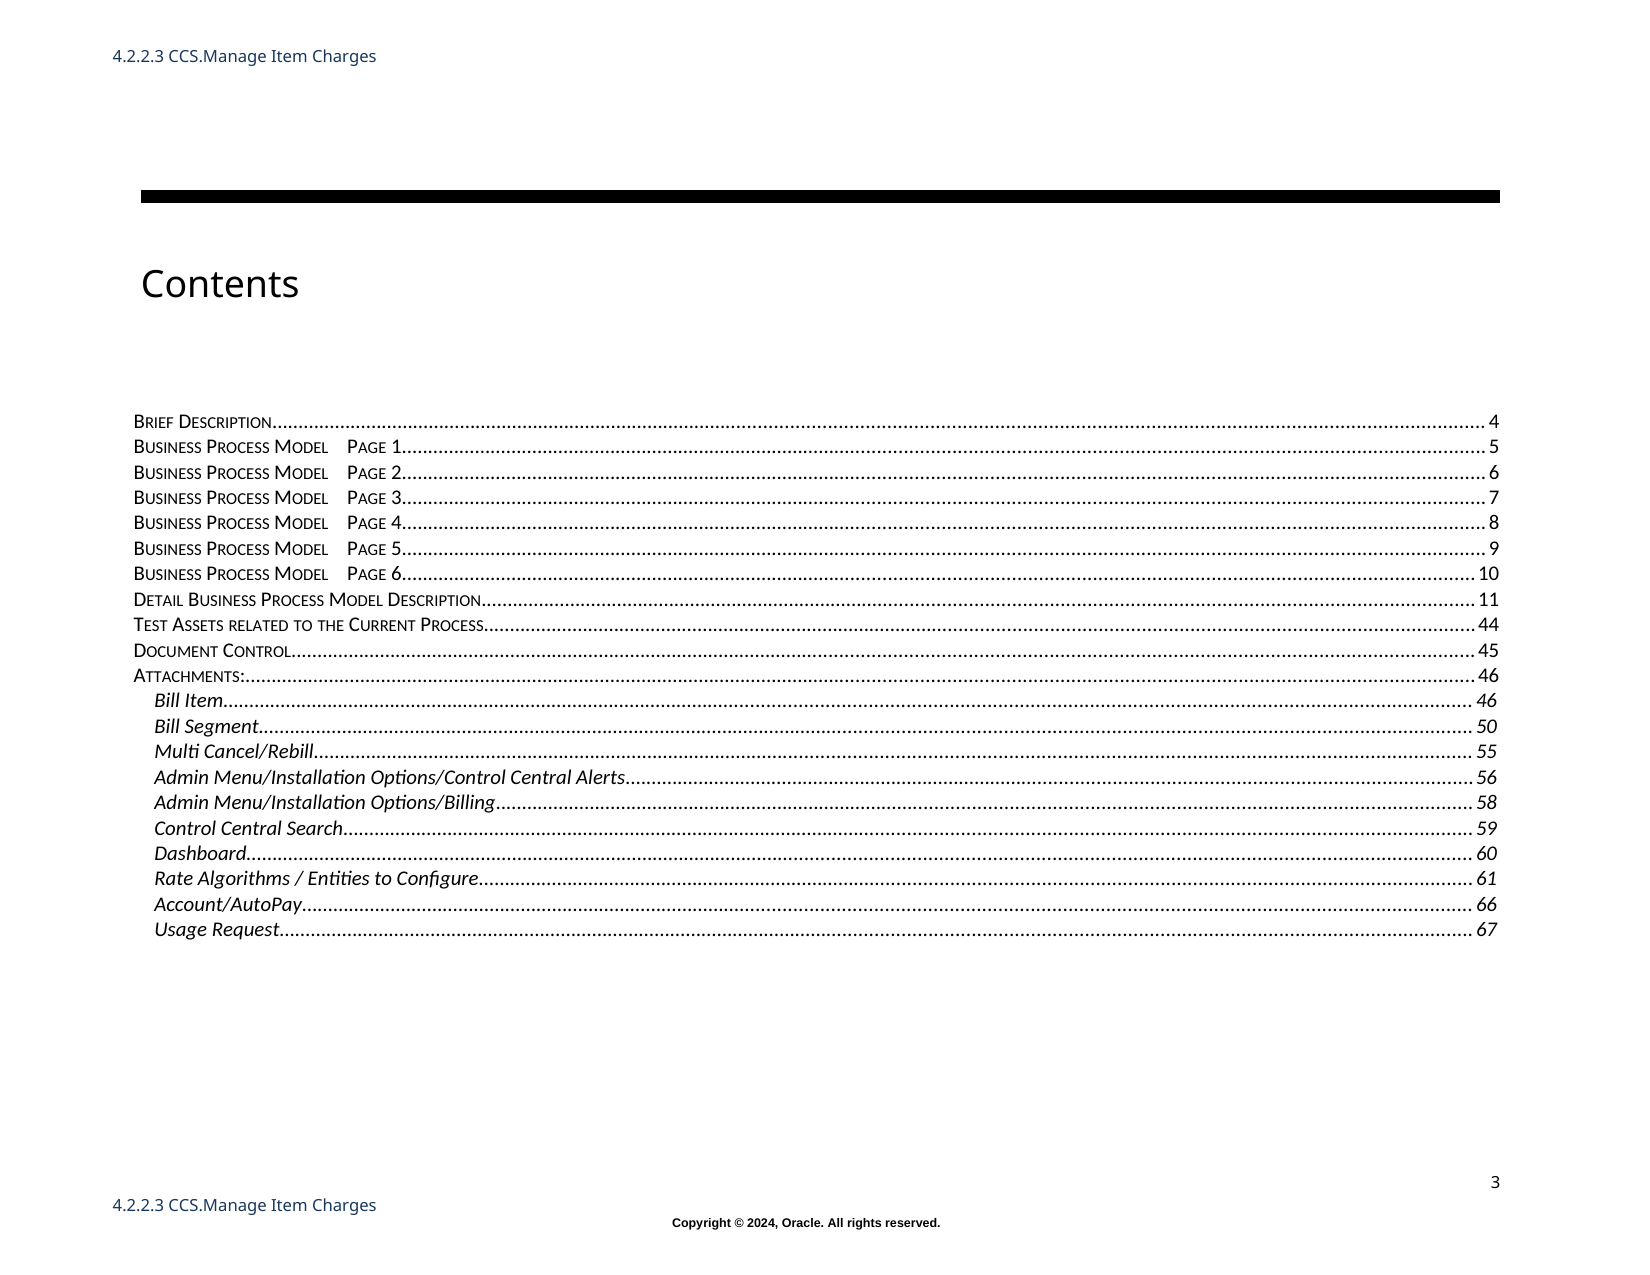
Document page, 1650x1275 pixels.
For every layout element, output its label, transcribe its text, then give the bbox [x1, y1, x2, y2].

text Bill Segment 50 [154, 713, 1500, 738]
text Admin Menu/Installation Options/Billing 58 [154, 789, 1500, 815]
text Account/AutoPay 66 [154, 891, 1500, 916]
text Business Process Model Page 2 6 [133, 459, 1500, 484]
subtitle Contents [141, 203, 1500, 308]
text Brief Description 4 [133, 408, 1500, 433]
text Business Process Model Page 1 5 [133, 433, 1500, 459]
text Control Central Search 59 [154, 815, 1500, 840]
text Business Process Model Page 5 9 [133, 535, 1500, 561]
text Business Process Model Page 3 7 [133, 484, 1500, 510]
text Business Process Model Page 4 8 [133, 510, 1500, 535]
text Detail Business Process Model Description 11 [133, 586, 1500, 611]
text Document Control 45 [133, 637, 1500, 662]
text Multi Cancel/Rebill 55 [154, 738, 1500, 764]
text Test Assets related to the Current Process 44 [133, 611, 1500, 637]
text Rate Algorithms / Entities to Configure 61 [154, 866, 1500, 891]
text Dashboard 60 [154, 840, 1500, 866]
text Business Process Model Page 6 10 [133, 561, 1500, 586]
text Usage Request 67 [154, 916, 1500, 942]
text Attachments: 46 [133, 662, 1500, 688]
text Bill Item 46 [154, 688, 1500, 713]
text Admin Menu/Installation Options/Control Central Alerts 56 [154, 764, 1500, 789]
